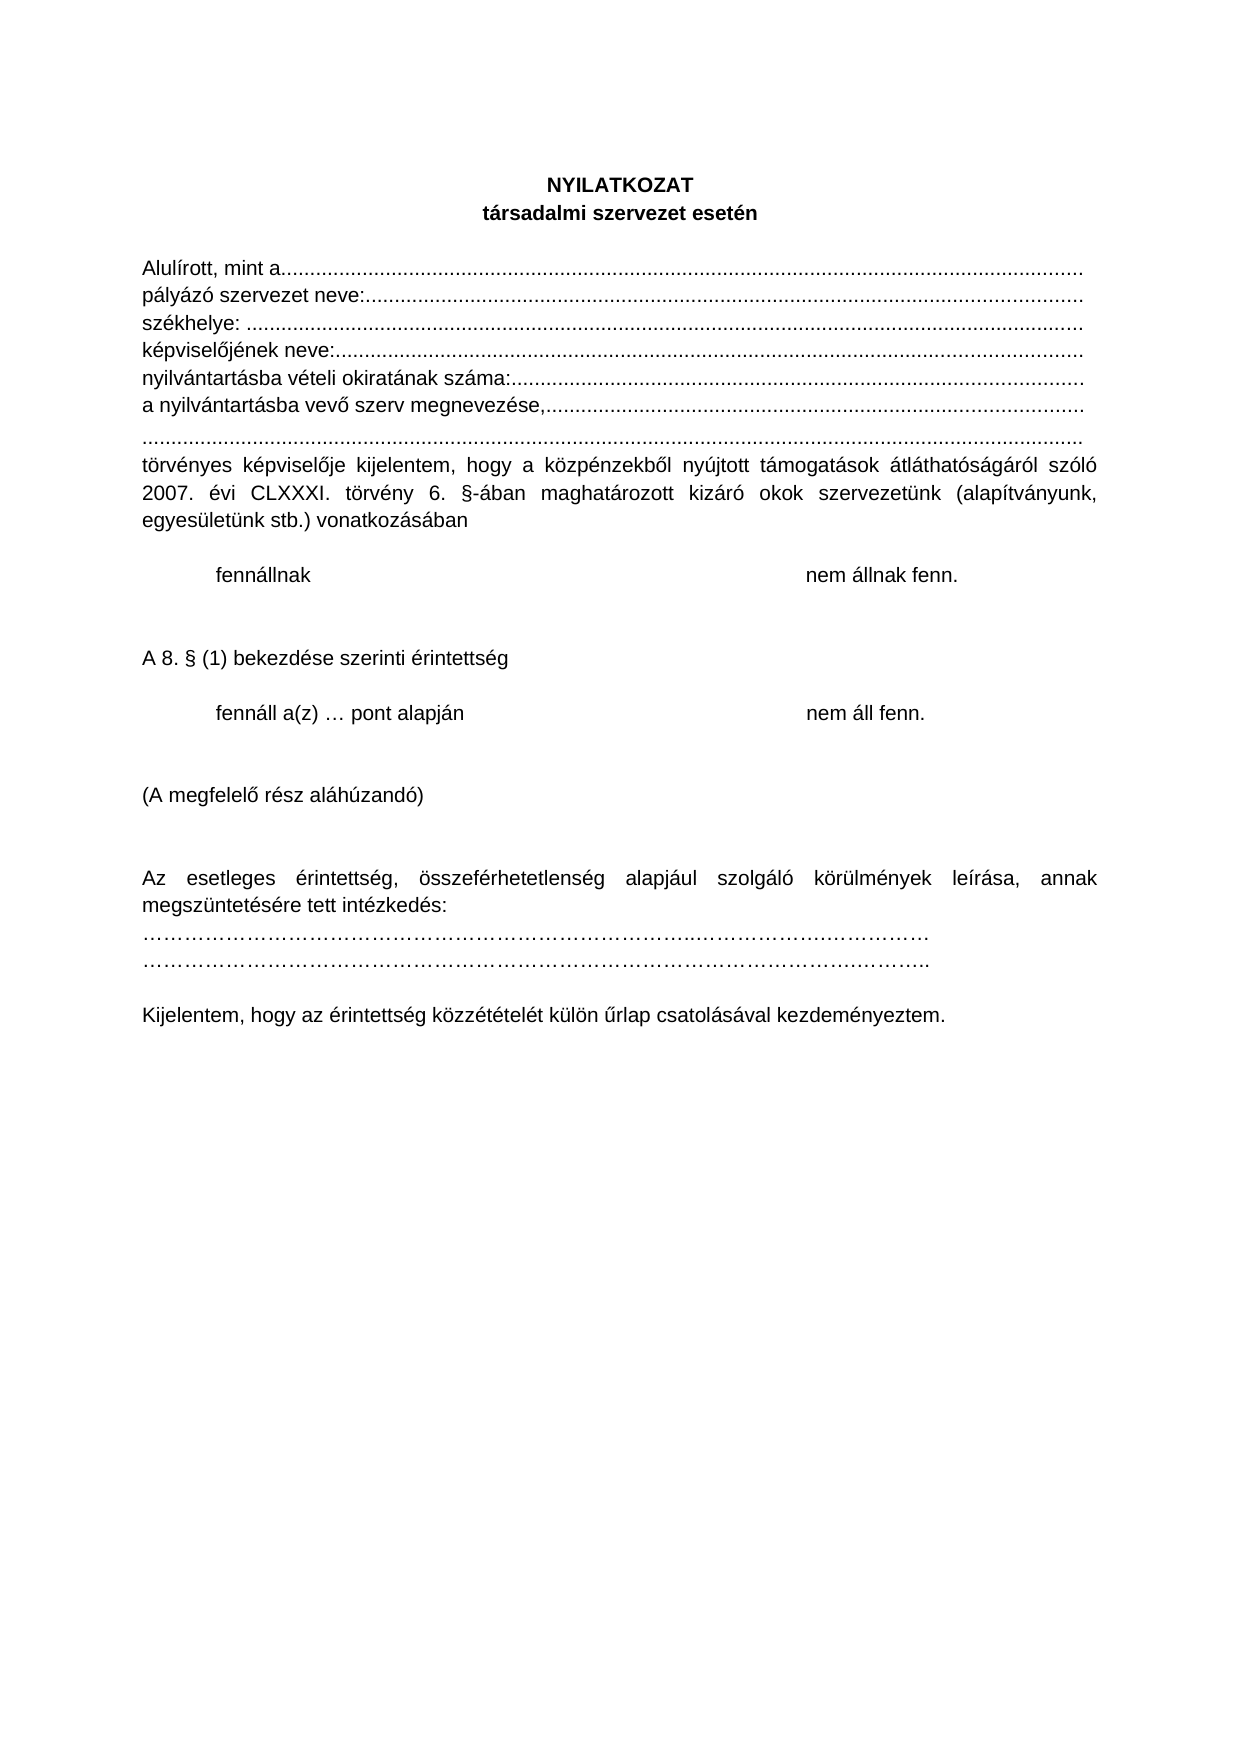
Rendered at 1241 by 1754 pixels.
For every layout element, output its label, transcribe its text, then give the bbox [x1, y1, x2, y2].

text NYILATKOZAT [142, 173, 1098, 197]
text Alulírott, mint a [142, 256, 1098, 280]
text képviselőjének neve: [142, 338, 1098, 362]
text pályázó szervezet neve: [142, 283, 1098, 307]
text fennáll a(z) … pont alapján nem áll fenn. [142, 700, 1098, 752]
text fennállnak nem állnak fenn. [142, 563, 1098, 587]
text Kijelentem, hogy az érintettség közzétételét külön űrlap csatolásával kezdeményeztem. [142, 1003, 1098, 1027]
text A 8. § (1) bekezdése szerinti érintettség [142, 645, 1098, 669]
text Az esetleges érintettség, összeférhetetlenség alapjául szolgáló körülmények leírása, annak megszüntetésére tett intézkedés: [142, 865, 1098, 917]
text a nyilvántartásba vevő szerv megnevezése, [142, 393, 1098, 417]
text társadalmi szervezet esetén [142, 201, 1098, 225]
text ……………………………………………………………………..……………….…………… [142, 920, 1098, 944]
text (A megfelelő rész aláhúzandó) [142, 783, 1098, 807]
text nyilvántartásba vételi okiratának száma: [142, 366, 1098, 390]
text ………………………………………………………………………………………….……….. [142, 948, 1098, 972]
text törvényes képviselője kijelentem, hogy a közpénzekből nyújtott támogatások átláthatóságáról szóló 2007. évi CLXXXI. törvény 6. §-ában maghatározott kizáró okok szervezetünk (alapítványunk, egyesületünk stb.) vonatkozásában [142, 453, 1098, 532]
text székhelye: [142, 311, 1098, 335]
